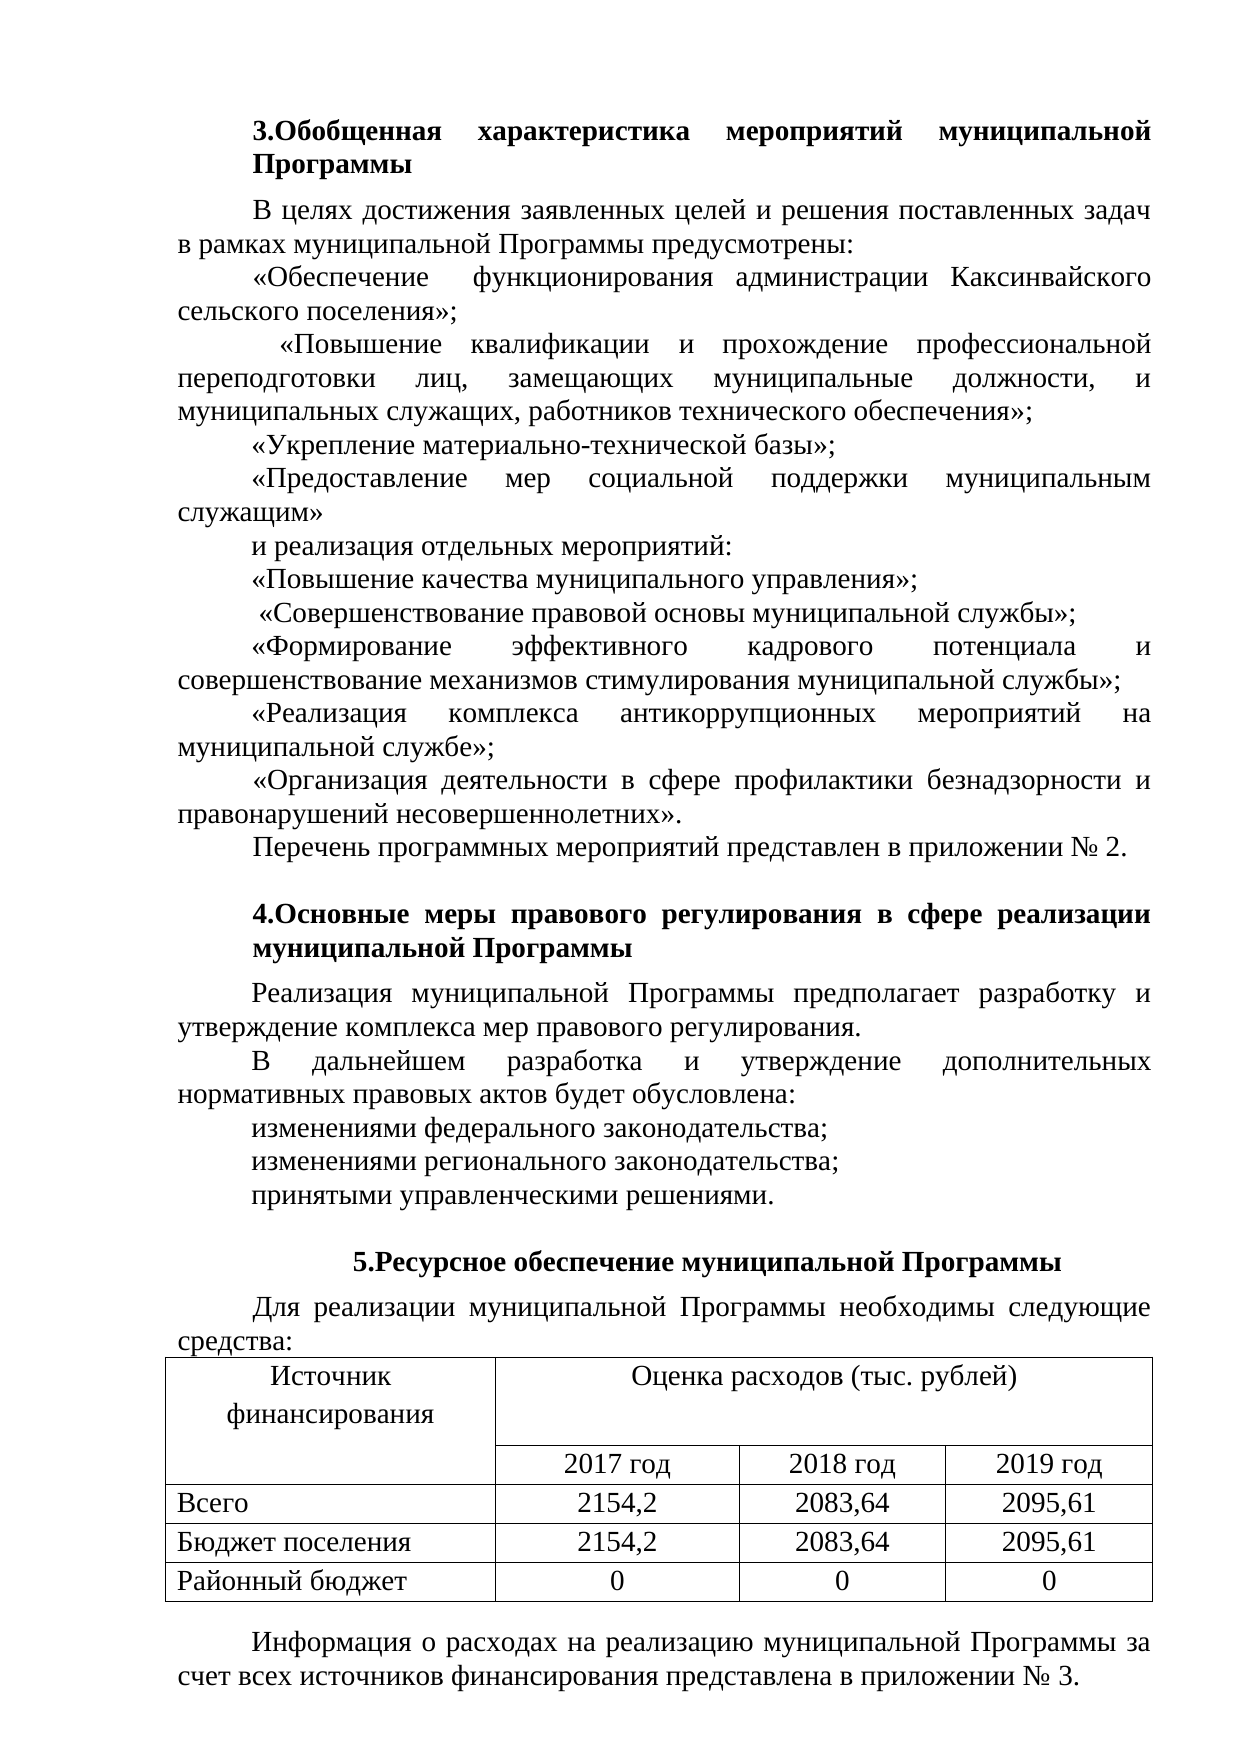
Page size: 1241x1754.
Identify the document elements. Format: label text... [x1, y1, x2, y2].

text «Обеспечение функционирования администрации Каксинвайского сельского поселения»; [177, 259, 1152, 326]
text и реализация отдельных мероприятий: [177, 528, 1152, 561]
text «Повышение квалификации и прохождение профессиональной переподготовки лиц, замещающих муниципальные должности, и муниципальных служащих, работников технического обеспечения»; [177, 326, 1152, 427]
table_cell 2154,2 [496, 1485, 739, 1523]
table_cell 2095,61 [946, 1485, 1152, 1523]
table_cell Районный бюджет [166, 1563, 495, 1601]
text 4.Основные меры правового регулирования в сфере реализации муниципальной Программы [252, 897, 1152, 964]
table_cell 2095,61 [946, 1524, 1152, 1562]
text «Укрепление материально-технической базы»; [177, 427, 1152, 461]
text Информация о расходах на реализацию муниципальной Программы за счет всех источников финансирования представлена в приложении № 3. [177, 1624, 1152, 1691]
text Реализация муниципальной Программы предполагает разработку и утверждение комплекса мер правового регулирования. [177, 976, 1152, 1043]
table_cell 2083,64 [740, 1485, 945, 1523]
text 5.Ресурсное обеспечение муниципальной Программы [353, 1244, 1152, 1277]
table_cell 0 [740, 1563, 945, 1601]
table_cell Бюджет поселения [166, 1524, 495, 1562]
table_cell 0 [496, 1563, 739, 1601]
table_header Источник финансирования [166, 1358, 495, 1484]
text 3.Обобщенная характеристика мероприятий муниципальной Программы [252, 113, 1152, 180]
text «Организация деятельности в сфере профилактики безнадзорности и правонарушений несовершеннолетних». [177, 762, 1152, 829]
text «Реализация комплекса антикоррупционных мероприятий на муниципальной службе»; [177, 695, 1152, 762]
table_cell 2154,2 [496, 1524, 739, 1562]
table_cell 2017 год [496, 1446, 739, 1484]
text изменениями федерального законодательства; [177, 1110, 1152, 1143]
text Перечень программных мероприятий представлен в приложении № 2. [177, 829, 1152, 863]
table_cell 2083,64 [740, 1524, 945, 1562]
text «Формирование эффективного кадрового потенциала и совершенствование механизмов стимулирования муниципальной службы»; [177, 628, 1152, 695]
text «Повышение качества муниципального управления»; [177, 561, 1152, 595]
text принятыми управленческими решениями. [177, 1177, 1152, 1210]
table_cell 2018 год [740, 1446, 945, 1484]
text В целях достижения заявленных целей и решения поставленных задач в рамках муниципальной Программы предусмотрены: [177, 192, 1152, 259]
text В дальнейшем разработка и утверждение дополнительных нормативных правовых актов будет обусловлена: [177, 1043, 1152, 1110]
text изменениями регионального законодательства; [177, 1143, 1152, 1177]
table_cell 2019 год [946, 1446, 1152, 1484]
table_header Оценка расходов (тыс. рублей) [496, 1358, 1152, 1445]
text «Предоставление мер социальной поддержки муниципальным служащим» [177, 461, 1152, 528]
table_cell 0 [946, 1563, 1152, 1601]
table_cell Всего [166, 1485, 495, 1523]
text Для реализации муниципальной Программы необходимы следующие средства: [177, 1289, 1152, 1357]
text «Совершенствование правовой основы муниципальной службы»; [177, 595, 1152, 628]
